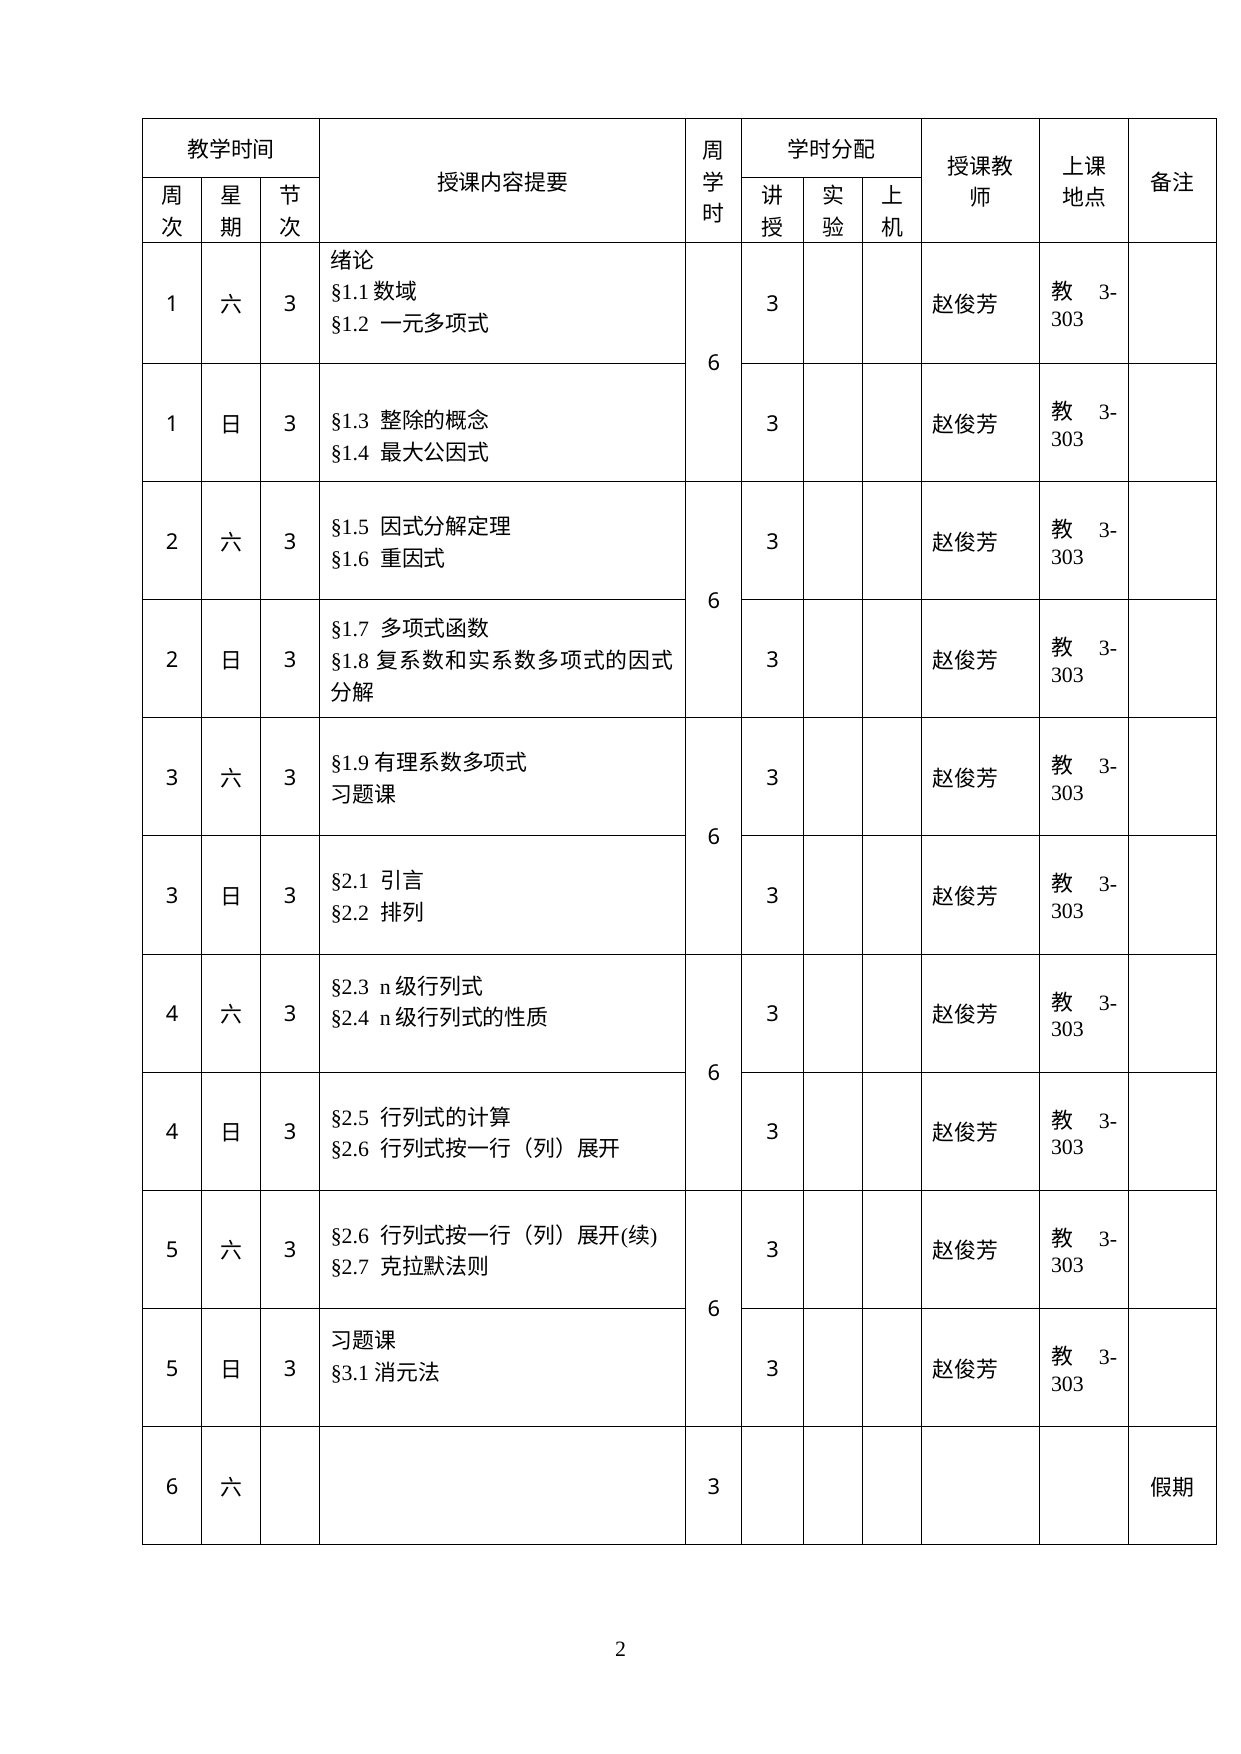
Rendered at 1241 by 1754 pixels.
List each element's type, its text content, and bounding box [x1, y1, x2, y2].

table_cell 节次 [261, 178, 319, 242]
table_cell [804, 1191, 862, 1308]
table_cell 上机 [863, 178, 921, 242]
table_cell [804, 482, 862, 599]
table_cell [1129, 600, 1216, 717]
table_cell 3 [742, 243, 803, 363]
table_cell 赵俊芳 [922, 1073, 1039, 1190]
table_cell [742, 1427, 803, 1544]
table_cell 六 [202, 243, 260, 363]
table_cell 6 [686, 955, 741, 1190]
table_cell 六 [202, 1191, 260, 1308]
table_cell 日 [202, 1309, 260, 1426]
table_cell [804, 1073, 862, 1190]
table_cell 假期 [1129, 1427, 1216, 1544]
table_header 授课教 师 [922, 119, 1039, 242]
table_cell 赵俊芳 [922, 482, 1039, 599]
table_cell 3 [261, 1191, 319, 1308]
table_cell 3 [143, 836, 201, 953]
table_cell 3 [261, 718, 319, 835]
table_cell 讲授 [742, 178, 803, 242]
table_header 教学时间 [143, 119, 319, 177]
table_cell 3 [261, 243, 319, 363]
table_cell 3 [742, 836, 803, 953]
table_cell [320, 1427, 685, 1544]
table_cell 5 [143, 1309, 201, 1426]
table_cell 6 [143, 1427, 201, 1544]
table_cell 日 [202, 1073, 260, 1190]
table_cell [804, 836, 862, 953]
table_cell [863, 718, 921, 835]
table_cell [1040, 1427, 1128, 1544]
table_cell 3 [742, 718, 803, 835]
table_cell 3 [742, 1191, 803, 1308]
table_cell 2 [143, 600, 201, 717]
table_cell 3 [742, 482, 803, 599]
table_header 周学时 [686, 119, 741, 242]
table_cell [804, 718, 862, 835]
table_cell 4 [143, 955, 201, 1072]
table_cell 3 [143, 718, 201, 835]
table_cell §1.5 因式分解定理 §1.6 重因式 [320, 482, 685, 599]
table_cell 3 [261, 836, 319, 953]
table_cell [863, 600, 921, 717]
table_cell [804, 955, 862, 1072]
table_cell 3 [261, 955, 319, 1072]
table_cell 日 [202, 364, 260, 481]
table_cell [804, 1427, 862, 1544]
table_cell 3 [686, 1427, 741, 1544]
table_cell 3 [742, 1073, 803, 1190]
table_cell 3 [261, 364, 319, 481]
table_cell 6 [686, 1191, 741, 1426]
table_header 授课内容提要 [320, 119, 685, 242]
table_cell 3 [261, 1073, 319, 1190]
table_cell 教3-303 [1040, 1309, 1128, 1426]
table_cell [804, 243, 862, 363]
table_cell [804, 1309, 862, 1426]
table_cell [863, 364, 921, 481]
table_cell 绪论 §1.1数域 §1.2 一元多项式 [320, 243, 685, 363]
table_header 上课 地点 [1040, 119, 1128, 242]
table_cell 教3-303 [1040, 243, 1128, 363]
table_cell §1.7 多项式函数 §1.8 复系数和实系数多项式的因式分解 [320, 600, 685, 717]
table_cell [863, 1191, 921, 1308]
table_cell 赵俊芳 [922, 836, 1039, 953]
table_cell 3 [742, 600, 803, 717]
table_cell [1129, 836, 1216, 953]
table_cell §1.9 有理系数多项式 习题课 [320, 718, 685, 835]
table_cell 六 [202, 718, 260, 835]
table_header 学时分配 [742, 119, 921, 177]
table_cell 习题课 §3.1 消元法 [320, 1309, 685, 1426]
table_header 备注 [1129, 119, 1216, 242]
table_cell 六 [202, 1427, 260, 1544]
table_cell [1129, 1073, 1216, 1190]
table_cell [863, 243, 921, 363]
table_cell 教3-303 [1040, 482, 1128, 599]
table_cell [804, 364, 862, 481]
table_cell 6 [686, 243, 741, 481]
table_cell [804, 600, 862, 717]
table_cell 3 [742, 364, 803, 481]
table_cell 赵俊芳 [922, 364, 1039, 481]
table_cell 4 [143, 1073, 201, 1190]
table_cell 周次 [143, 178, 201, 242]
table_cell §2.3 n级行列式 §2.4 n级行列式的性质 [320, 955, 685, 1072]
table_cell 教3-303 [1040, 836, 1128, 953]
table_cell 赵俊芳 [922, 600, 1039, 717]
table_cell 3 [261, 1309, 319, 1426]
table_cell [1129, 364, 1216, 481]
table_cell §1.3 整除的概念 §1.4 最大公因式 [320, 364, 685, 481]
table_cell [1129, 482, 1216, 599]
table_cell [863, 955, 921, 1072]
table_cell 实验 [804, 178, 862, 242]
table_cell 教3-303 [1040, 1073, 1128, 1190]
table_cell [863, 1427, 921, 1544]
table_cell 六 [202, 482, 260, 599]
table_cell [261, 1427, 319, 1544]
table_cell 6 [686, 482, 741, 717]
table_cell 赵俊芳 [922, 243, 1039, 363]
table_cell [1129, 718, 1216, 835]
table_cell 教3-303 [1040, 364, 1128, 481]
table_cell [863, 482, 921, 599]
table_cell [1129, 243, 1216, 363]
table_cell 2 [143, 482, 201, 599]
table_cell 教3-303 [1040, 600, 1128, 717]
table_cell [1129, 1309, 1216, 1426]
table_cell 赵俊芳 [922, 718, 1039, 835]
table_cell 5 [143, 1191, 201, 1308]
table_cell [1129, 1191, 1216, 1308]
table_cell 3 [261, 482, 319, 599]
table_cell 3 [742, 1309, 803, 1426]
table_cell §2.6 行列式按一行（列）展开(续) §2.7 克拉默法则 [320, 1191, 685, 1308]
table_cell [1129, 955, 1216, 1072]
table_cell §2.5 行列式的计算 §2.6 行列式按一行（列）展开 [320, 1073, 685, 1190]
table_cell [863, 1073, 921, 1190]
table_cell 赵俊芳 [922, 1191, 1039, 1308]
table_cell 日 [202, 600, 260, 717]
table_cell 1 [143, 243, 201, 363]
table_cell 星期 [202, 178, 260, 242]
table_cell 教3-303 [1040, 1191, 1128, 1308]
table_cell 教3-303 [1040, 955, 1128, 1072]
table_cell 3 [261, 600, 319, 717]
table_cell 6 [686, 718, 741, 953]
table_cell 赵俊芳 [922, 955, 1039, 1072]
table_cell 日 [202, 836, 260, 953]
table_cell [922, 1427, 1039, 1544]
table_cell 1 [143, 364, 201, 481]
table_cell [863, 1309, 921, 1426]
table_cell 六 [202, 955, 260, 1072]
table_cell 教3-303 [1040, 718, 1128, 835]
table_cell [863, 836, 921, 953]
table_cell 赵俊芳 [922, 1309, 1039, 1426]
table_cell §2.1 引言 §2.2 排列 [320, 836, 685, 953]
table_cell 3 [742, 955, 803, 1072]
